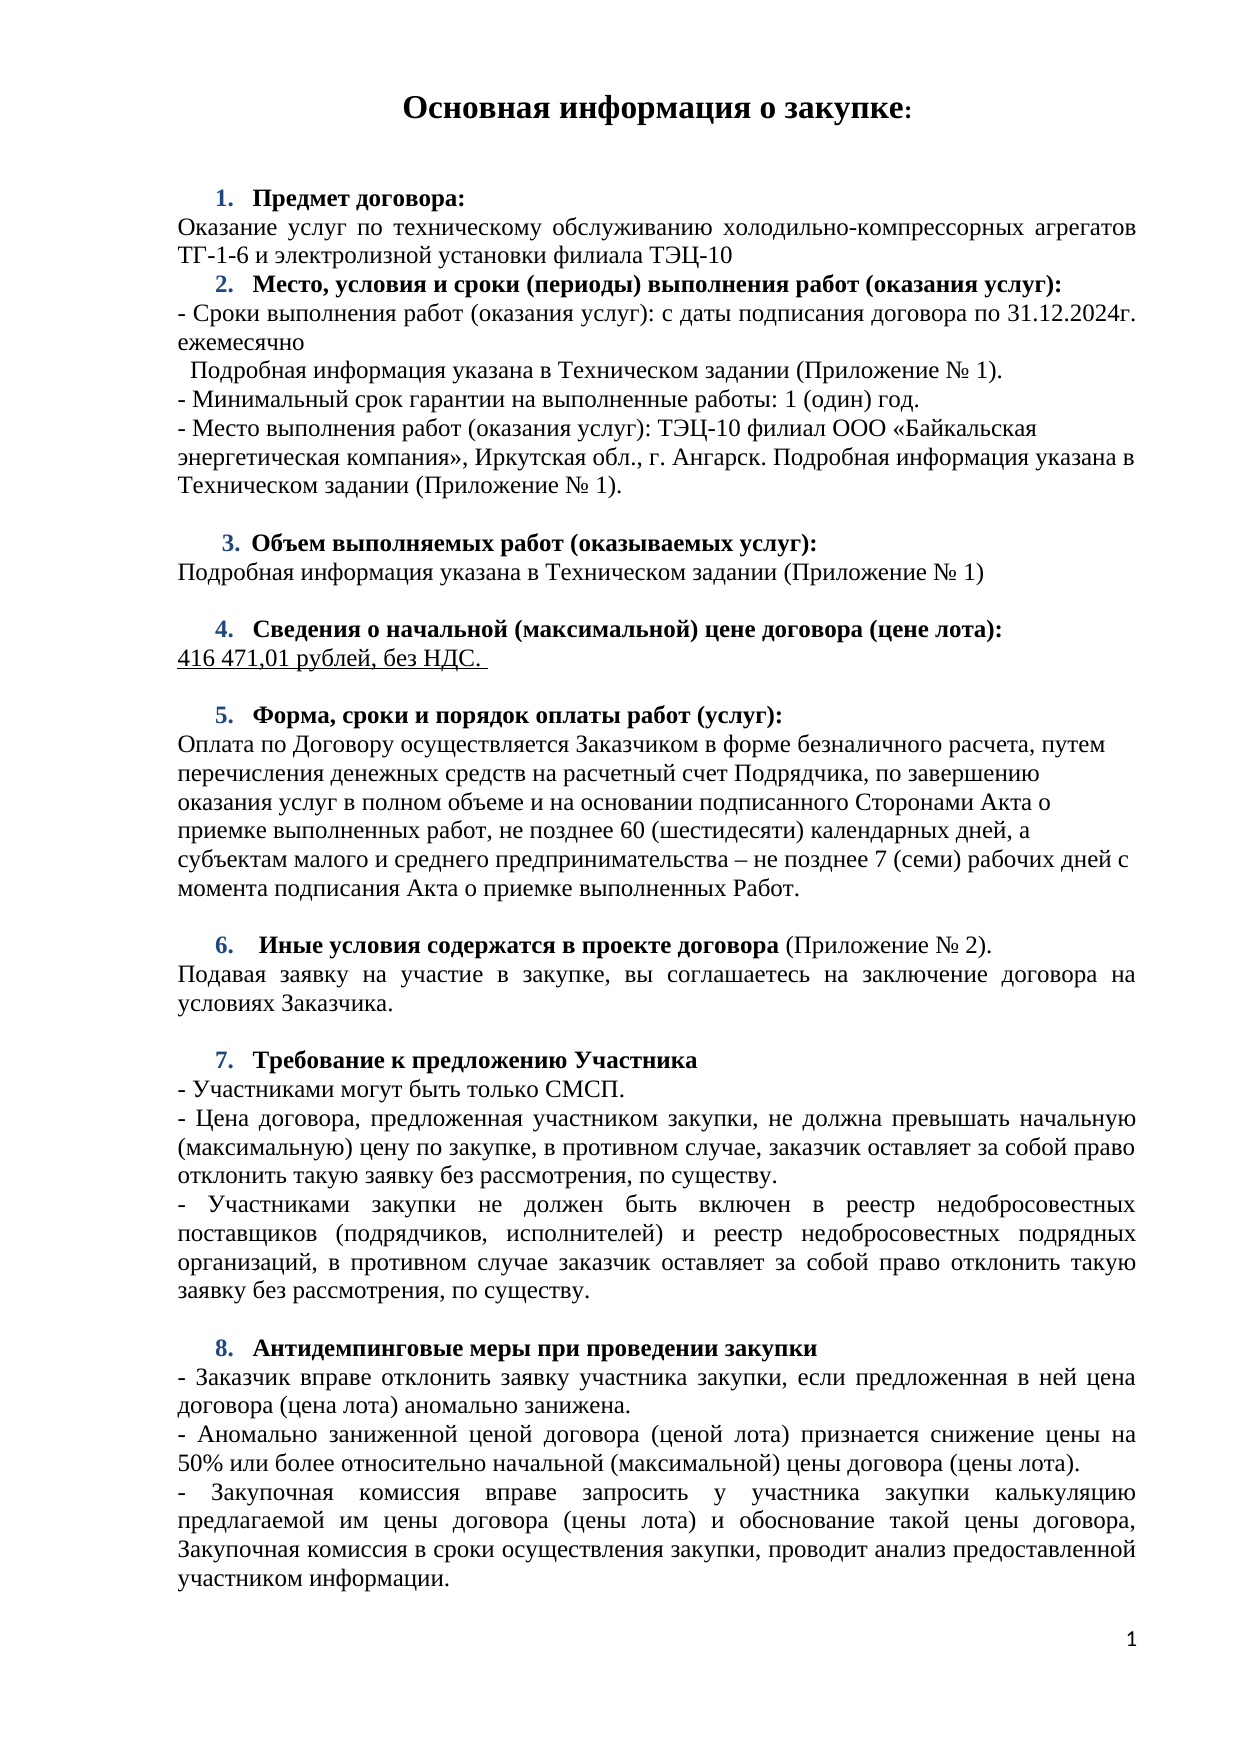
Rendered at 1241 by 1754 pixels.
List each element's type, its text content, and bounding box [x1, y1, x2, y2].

text Оказание услуг по техническому обслуживанию холодильно-компрессорных агрегатов ТГ-1-6 и электролизной установки филиала ТЭЦ-10 [177, 212, 1137, 269]
text - Сроки выполнения работ (оказания услуг): с даты подписания договора по 31.12.2024г. ежемесячно [177, 298, 1137, 355]
list - Закупочная комиссия вправе запросить у участника закупки калькуляцию предлагаемой им цены договора (цены лота) и обоснование такой цены договора, Закупочная комиссия в сроки осуществления закупки, проводит анализ предоставленной участником информации. [177, 1477, 1137, 1592]
text Подавая заявку на участие в закупке, вы соглашаетесь на заключение договора на условиях Заказчика. [177, 959, 1137, 1017]
list Иные условия содержатся в проекте договора (Приложение № 2). [215, 930, 1137, 959]
text - Участниками закупки не должен быть включен в реестр недобросовестных поставщиков (подрядчиков, исполнителей) и реестр недобросовестных подрядных организаций, в противном случае заказчик оставляет за собой право отклонить такую заявку без рассмотрения, по существу. [177, 1189, 1137, 1304]
list Требование к предложению Участника [215, 1045, 1137, 1074]
text 416 471,01 рублей, без НДС. [177, 643, 1137, 672]
list - Заказчик вправе отклонить заявку участника закупки, если предложенная в ней цена договора (цена лота) аномально занижена. [177, 1362, 1137, 1419]
text Основная информация о закупке: [177, 87, 1137, 125]
text Подробная информация указана в Техническом задании (Приложение № 1). [177, 355, 1137, 384]
list Форма, сроки и порядок оплаты работ (услуг): [215, 700, 1137, 729]
list Предмет договора: [215, 183, 1137, 212]
text - Участниками могут быть только СМСП. [177, 1074, 1137, 1103]
text - Минимальный срок гарантии на выполненные работы: 1 (один) год. [177, 384, 1137, 413]
text - Цена договора, предложенная участником закупки, не должна превышать начальную (максимальную) цену по закупке, в противном случае, заказчик оставляет за собой право отклонить такую заявку без рассмотрения, по существу. [177, 1103, 1137, 1189]
list Антидемпинговые меры при проведении закупки [215, 1333, 1137, 1362]
text Оплата по Договору осуществляется Заказчиком в форме безналичного расчета, путем перечисления денежных средств на расчетный счет Подрядчика, по завершению оказания услуг в полном объеме и на основании подписанного Сторонами Акта о приемке выполненных работ, не позднее 60 (шестидесяти) календарных дней, а субъектам малого и среднего предпринимательства – не позднее 7 (семи) рабочих дней с момента подписания Акта о приемке выполненных Работ. [177, 729, 1137, 902]
list Место, условия и сроки (периоды) выполнения работ (оказания услуг): [215, 269, 1137, 298]
text Подробная информация указана в Техническом задании (Приложение № 1) [177, 557, 1137, 585]
text - Место выполнения работ (оказания услуг): ТЭЦ-10 филиал ООО «Байкальская энергетическая компания», Иркутская обл., г. Ангарск. Подробная информация указана в Техническом задании (Приложение № 1). [177, 413, 1137, 499]
list Сведения о начальной (максимальной) цене договора (цене лота): [215, 614, 1137, 643]
list - Аномально заниженной ценой договора (ценой лота) признается снижение цены на 50% или более относительно начальной (максимальной) цены договора (цены лота). [177, 1419, 1137, 1477]
list Объем выполняемых работ (оказываемых услуг): [177, 528, 1137, 557]
